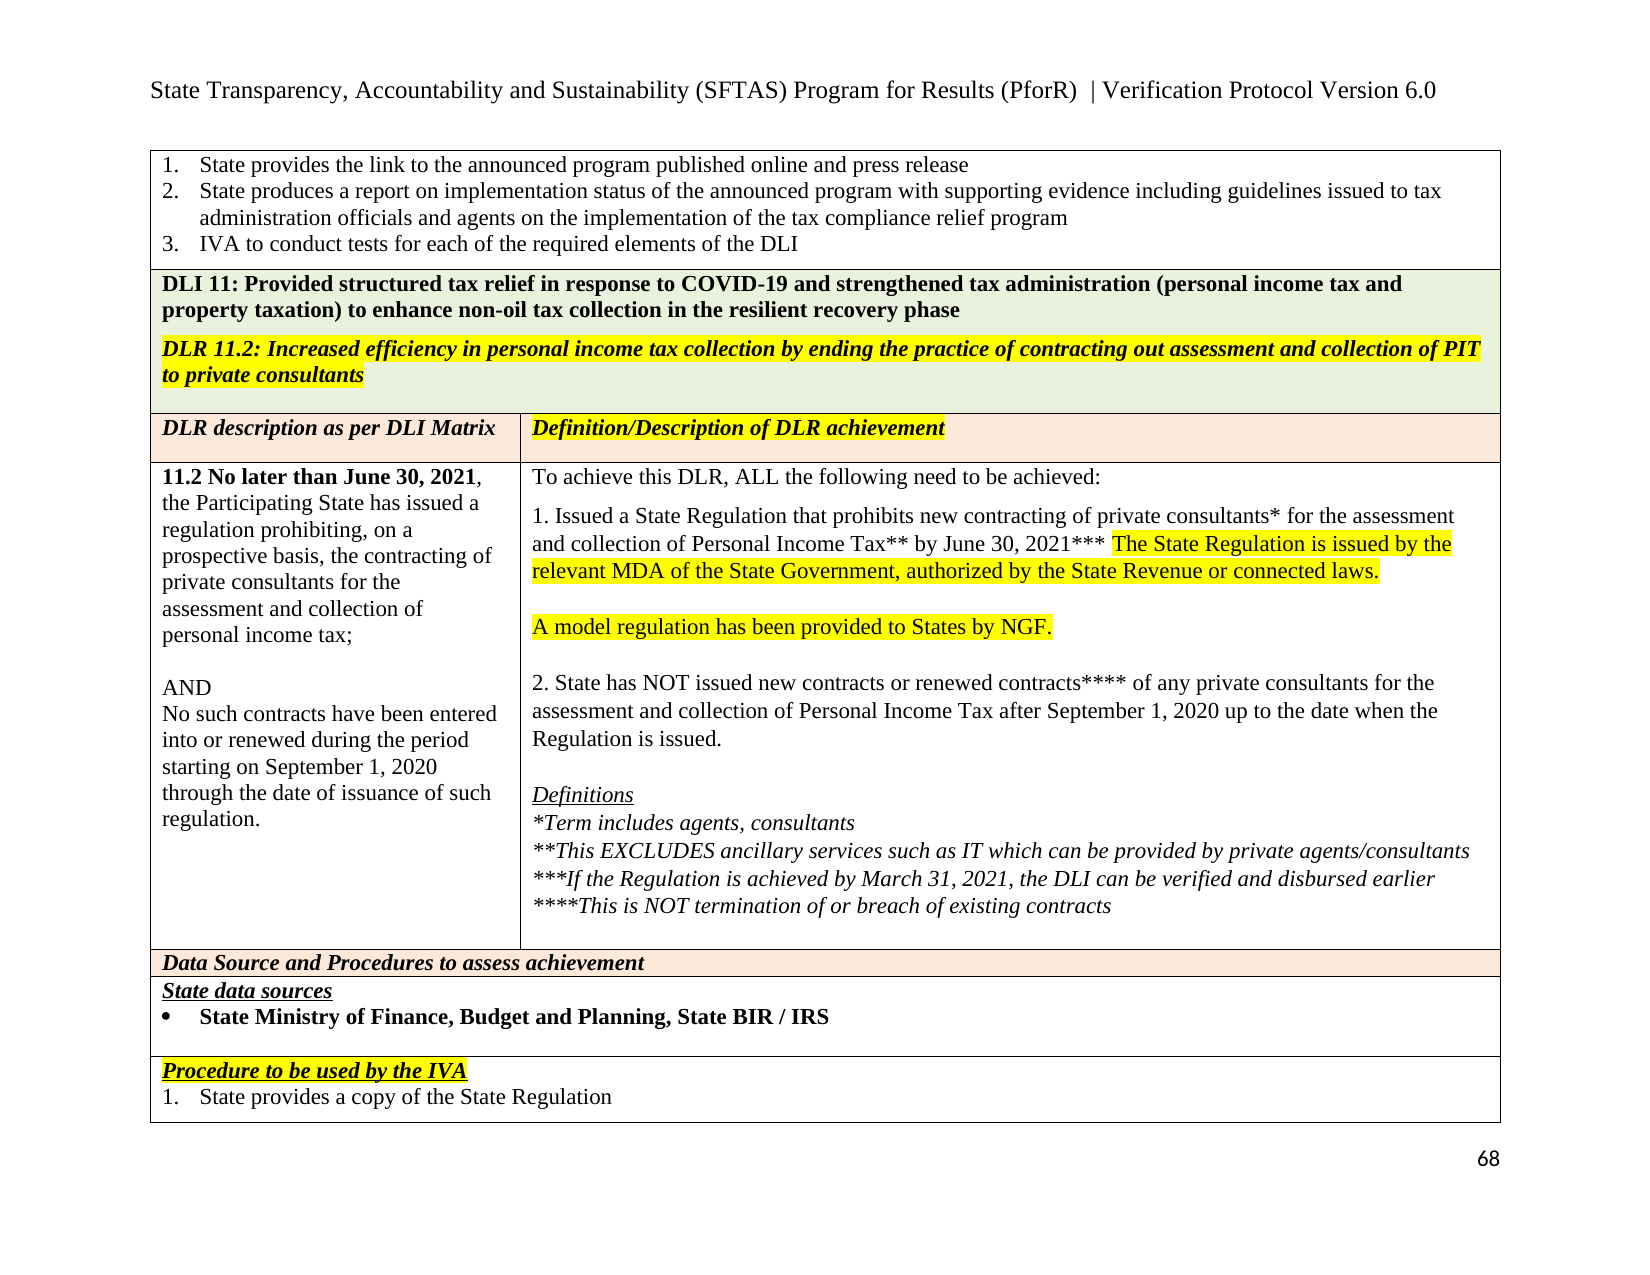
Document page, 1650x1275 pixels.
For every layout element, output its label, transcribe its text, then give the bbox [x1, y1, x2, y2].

table_cell To achieve this DLR, ALL the following need to be achieved: 1. Issued a State Regulation that prohibits new contracting of private consultants* for the assessment and collection of Personal Income Tax** by June 30, 2021*** The State Regulation is issued by the relevant MDA of the State Government, authorized by the State Revenue or connected laws. A model regulation has been provided to States by NGF. 2. State has NOT issued new contracts or renewed contracts**** of any private consultants for the assessment and collection of Personal Income Tax after September 1, 2020 up to the date when the Regulation is issued. ​​​​​​​ Definitions *Term includes agents, consultants **This EXCLUDES ancillary services such as IT which can be provided by private agents/consultants ***If the Regulation is achieved by March 31, 2021, the DLI can be verified and disbursed earlier ****This is NOT termination of or breach of existing contracts [521, 463, 1500, 948]
table_cell 11.2 No later than June 30, 2021, the Participating State has issued a regulation prohibiting, on a prospective basis, the contracting of private consultants for the assessment and collection of personal income tax; AND No such contracts have been entered into or renewed during the period starting on September 1, 2020 through the date of issuance of such regulation. [151, 463, 520, 948]
table_cell State data sources State Ministry of Finance, Budget and Planning, State BIR / IRS [151, 977, 1500, 1056]
table_cell DLR description as per DLI Matrix [151, 414, 520, 462]
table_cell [151, 151, 1500, 269]
table_cell DLI 11: Provided structured tax relief in response to COVID-19 and strengthened tax administration (personal income tax and property taxation) to enhance non-oil tax collection in the resilient recovery phase DLR 11.2: Increased efficiency in personal income tax collection by ending the practice of contracting out assessment and collection of PIT to private consultants [151, 270, 1500, 413]
table_cell Data Source and Procedures to assess achievement [151, 950, 1500, 976]
table_cell Definition/Description of DLR achievement [521, 414, 1500, 462]
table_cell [151, 1057, 1500, 1122]
